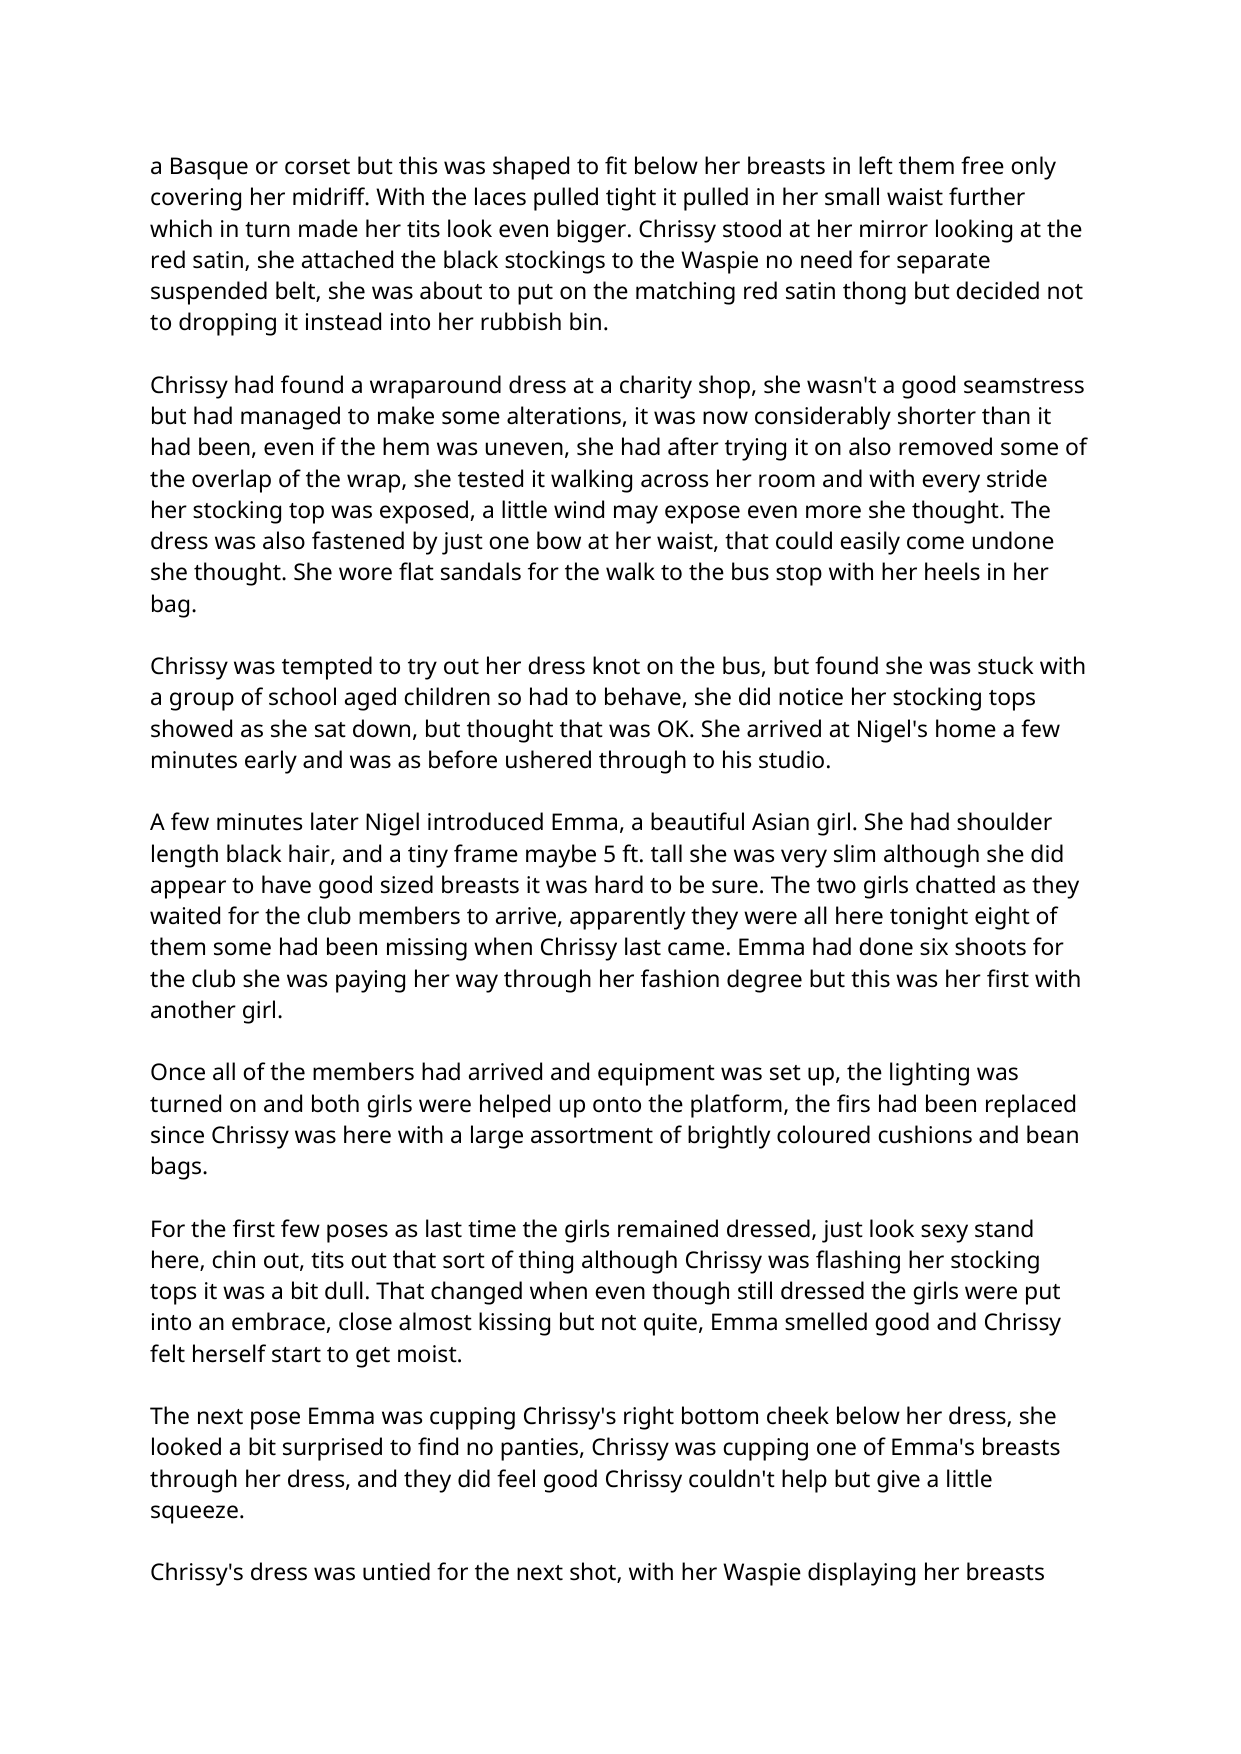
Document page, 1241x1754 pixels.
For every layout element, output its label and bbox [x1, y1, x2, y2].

text [150, 150, 1090, 1587]
